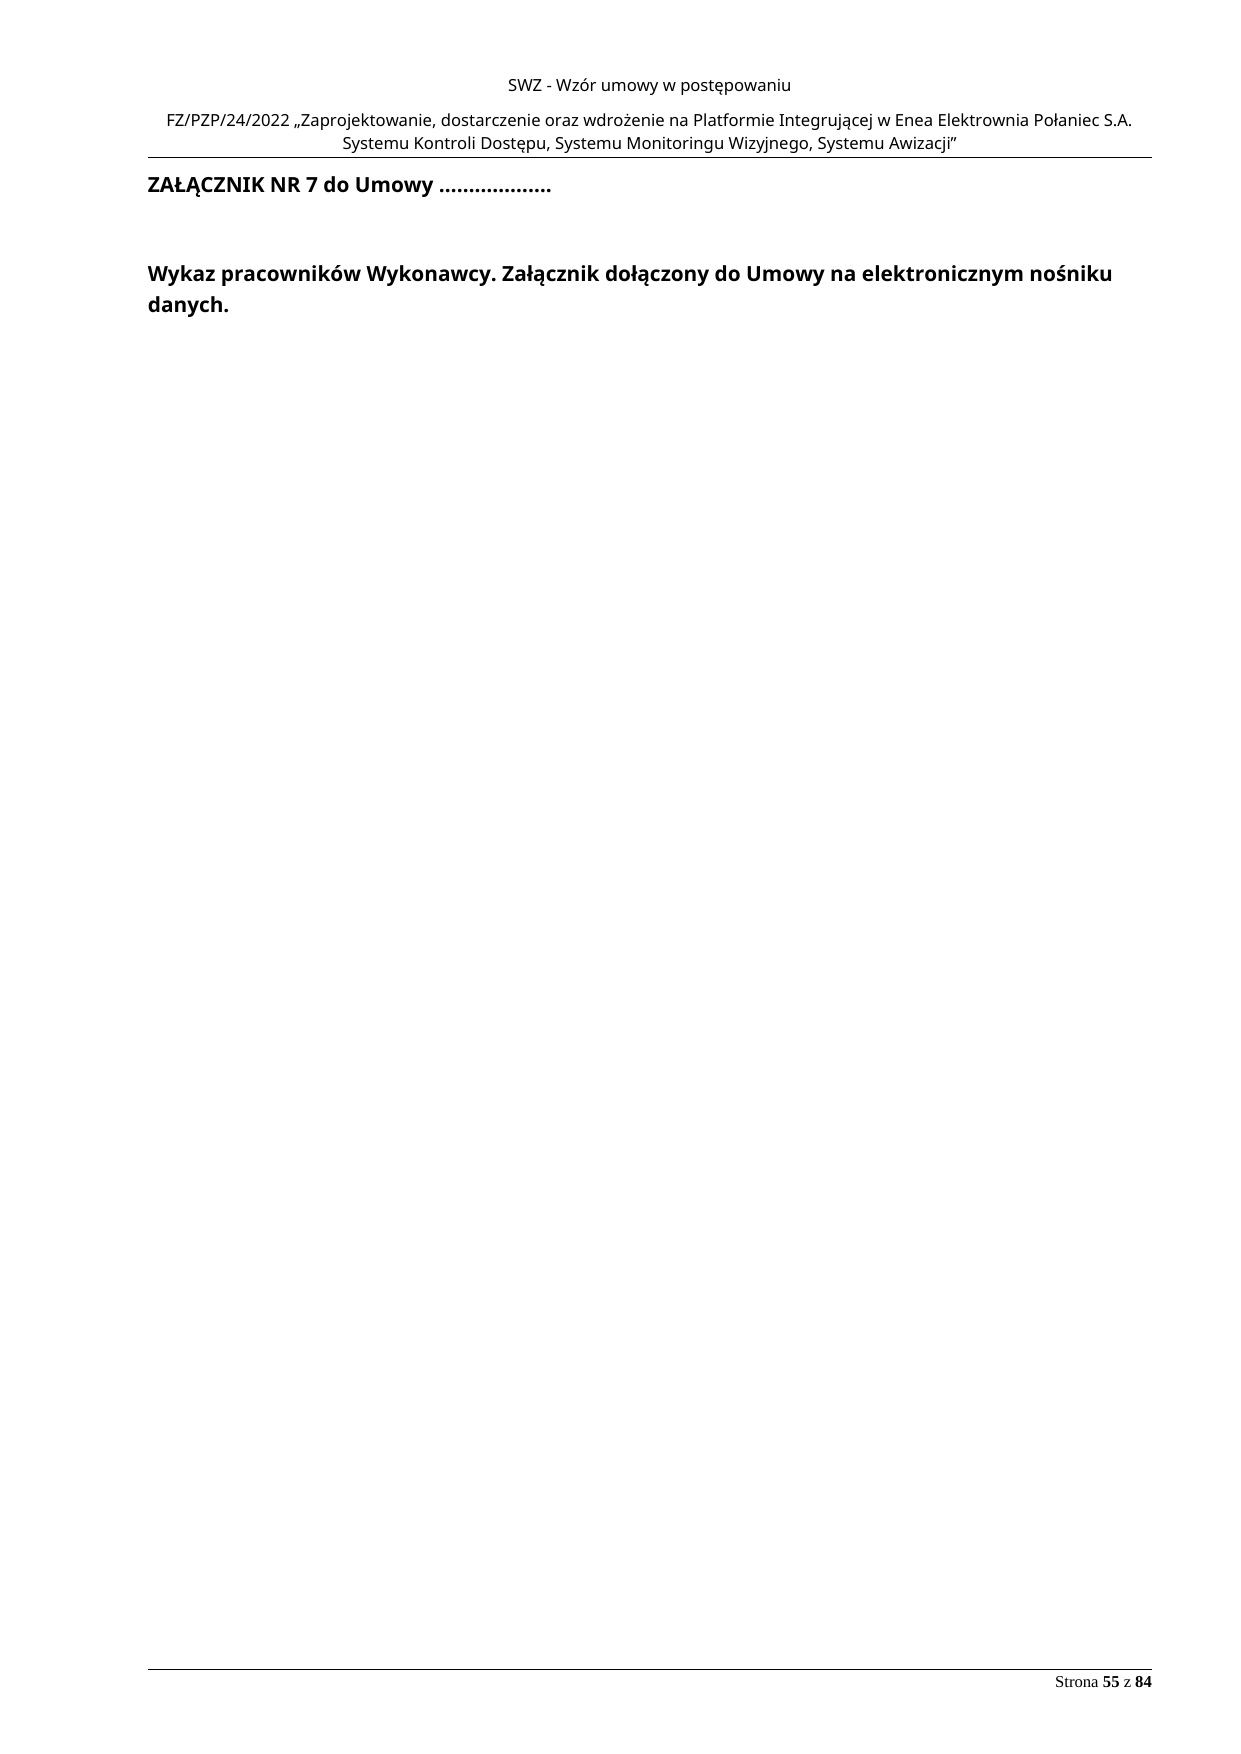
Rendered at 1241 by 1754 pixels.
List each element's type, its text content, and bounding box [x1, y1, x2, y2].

text Wykaz pracowników Wykonawcy. Załącznik dołączony do Umowy na elektronicznym nośniku danych. [148, 259, 1152, 318]
text ZAŁĄCZNIK NR 7 do Umowy ………………. [148, 170, 1152, 198]
